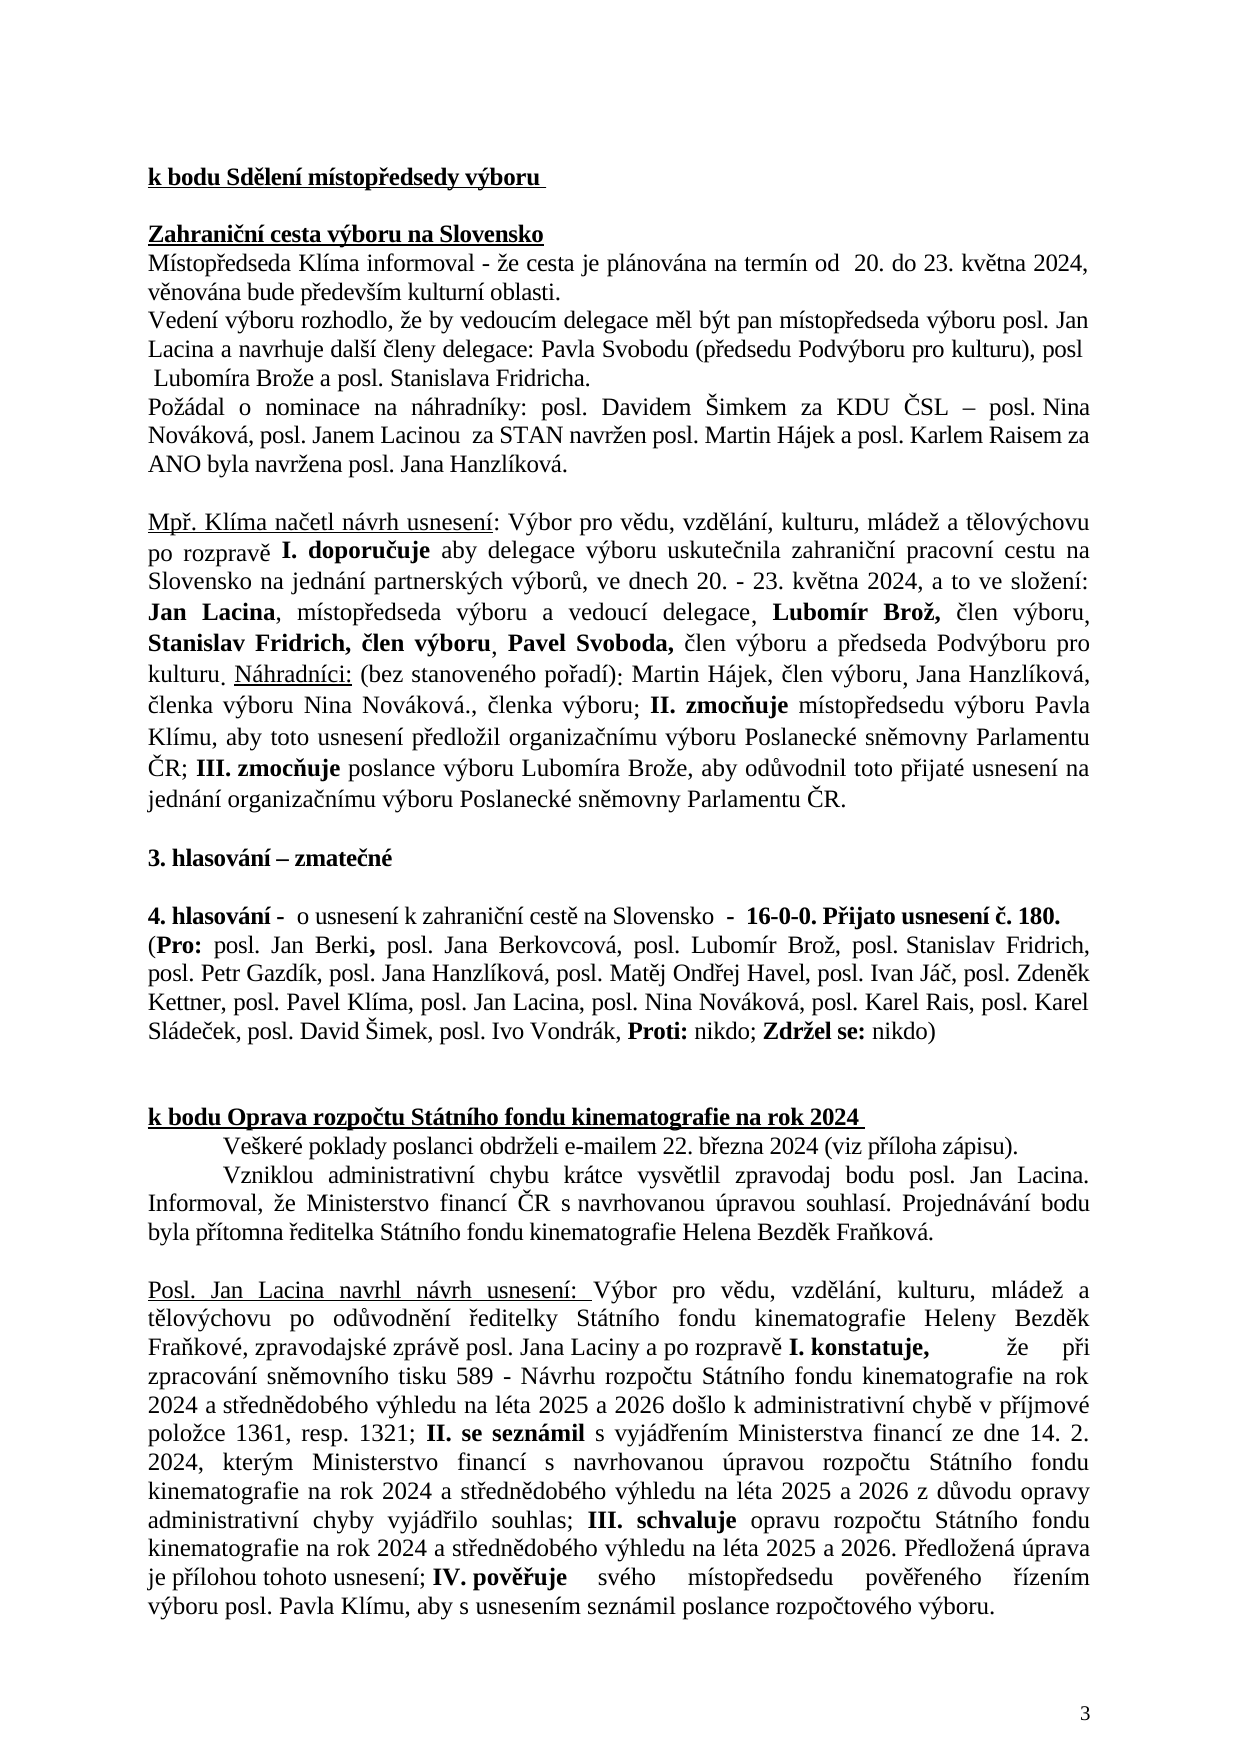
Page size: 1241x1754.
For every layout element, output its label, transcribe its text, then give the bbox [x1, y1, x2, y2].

text (Pro: posl. Jan Berki, posl. Jana Berkovcová, posl. Lubomír Brož, posl. Stanislav Fridrich, posl. Petr Gazdík, posl. Jana Hanzlíková, posl. Matěj Ondřej Havel, posl. Ivan Jáč, posl. Zdeněk Kettner, posl. Pavel Klíma, posl. Jan Lacina, posl. Nina Nováková, posl. Karel Rais, posl. Karel Sládeček, posl. David Šimek, posl. Ivo Vondrák, Proti: nikdo; Zdržel se: nikdo) [148, 930, 1090, 1045]
text Požádal o nominace na náhradníky: posl. Davidem Šimkem za KDU ČSL – posl. Nina Nováková, posl. Janem Lacinou za STAN navržen posl. Martin Hájek a posl. Karlem Raisem za ANO byla navržena posl. Jana Hanzlíková. [148, 392, 1090, 478]
text k bodu Sdělení místopředsedy výboru [148, 162, 1090, 190]
text k bodu Oprava rozpočtu Státního fondu kinematografie na rok 2024 [148, 1102, 1090, 1131]
text Zahraniční cesta výboru na Slovensko [148, 219, 1090, 248]
text Veškeré poklady poslanci obdrželi e-mailem 22. března 2024 (viz příloha zápisu). [148, 1131, 1090, 1160]
text Vedení výboru rozhodlo, že by vedoucím delegace měl být pan místopředseda výboru posl. Jan Lacina a navrhuje další členy delegace: Pavla Svobodu (předsedu Podvýboru pro kulturu), posl Lubomíra Brože a posl. Stanislava Fridricha. [148, 305, 1090, 392]
text Mpř. Klíma načetl návrh usnesení: Výbor pro vědu, vzdělání, kulturu, mládež a tělovýchovu po rozpravě I. doporučuje aby delegace výboru uskutečnila zahraniční pracovní cestu na Slovensko na jednání partnerských výborů, ve dnech 20. - 23. května 2024, a to ve složení: Jan Lacina, místopředseda výboru a vedoucí delegace, Lubomír Brož, člen výboru, Stanislav Fridrich, člen výboru, Pavel Svoboda, člen výboru a předseda Podvýboru pro kulturu. Náhradníci: (bez stanoveného pořadí): Martin Hájek, člen výboru, Jana Hanzlíková, členka výboru Nina Nováková., členka výboru; II. zmocňuje místopředsedu výboru Pavla Klímu, aby toto usnesení předložil organizačnímu výboru Poslanecké sněmovny Parlamentu ČR; III. zmocňuje poslance výboru Lubomíra Brože, aby odůvodnil toto přijaté usnesení na jednání organizačnímu výboru Poslanecké sněmovny Parlamentu ČR. [148, 507, 1090, 815]
text Vzniklou administrativní chybu krátce vysvětlil zpravodaj bodu posl. Jan Lacina. Informoval, že Ministerstvo financí ČR s navrhovanou úpravou souhlasí. Projednávání bodu byla přítomna ředitelka Státního fondu kinematografie Helena Bezděk Fraňková. [148, 1160, 1090, 1246]
text Posl. Jan Lacina navrhl návrh usnesení: Výbor pro vědu, vzdělání, kulturu, mládež a tělovýchovu po odůvodnění ředitelky Státního fondu kinematografie Heleny Bezděk Fraňkové, zpravodajské zprávě posl. Jana Laciny a po rozpravě I. konstatuje, že při zpracování sněmovního tisku 589 - Návrhu rozpočtu Státního fondu kinematografie na rok 2024 a střednědobého výhledu na léta 2025 a 2026 došlo k administrativní chybě v příjmové položce 1361, resp. 1321; II. se seznámil s vyjádřením Ministerstva financí ze dne 14. 2. 2024, kterým Ministerstvo financí s navrhovanou úpravou rozpočtu Státního fondu kinematografie na rok 2024 a střednědobého výhledu na léta 2025 a 2026 z důvodu opravy administrativní chyby vyjádřilo souhlas; III. schvaluje opravu rozpočtu Státního fondu kinematografie na rok 2024 a střednědobého výhledu na léta 2025 a 2026. Předložená úprava je přílohou tohoto usnesení; IV. pověřuje svého místopředsedu pověřeného řízením výboru posl. Pavla Klímu, aby s usnesením seznámil poslance rozpočtového výboru. [148, 1275, 1090, 1620]
text 3. hlasování – zmatečné [148, 843, 1090, 872]
text 4. hlasování - o usnesení k zahraniční cestě na Slovensko - 16-0-0. Přijato usnesení č. 180. [148, 901, 1090, 930]
text Místopředseda Klíma informoval - že cesta je plánována na termín od 20. do 23. května 2024, věnována bude především kulturní oblasti. [148, 248, 1090, 305]
